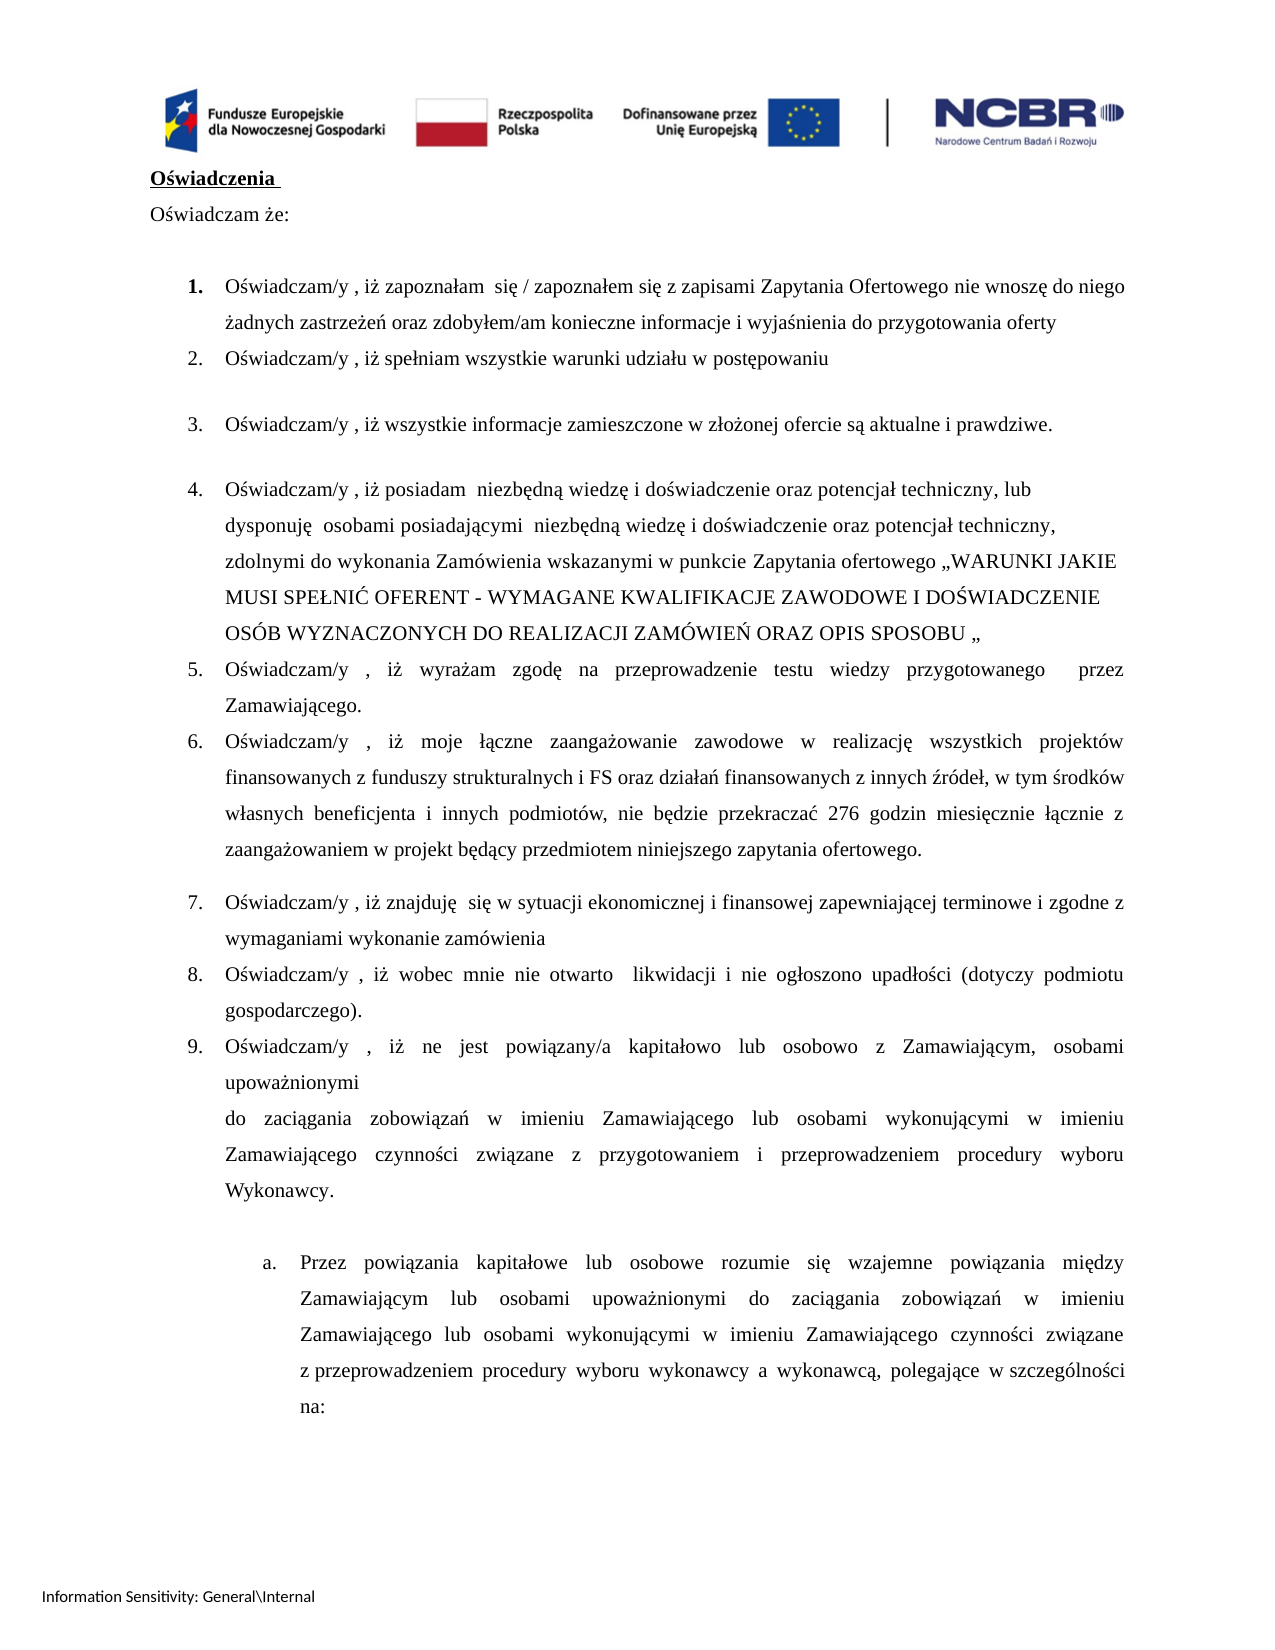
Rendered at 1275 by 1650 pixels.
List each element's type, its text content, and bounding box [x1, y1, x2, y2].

list Oświadczam/y , iż wyrażam zgodę na przeprowadzenie testu wiedzy przygotowanego przez Zamawiającego. [187, 657, 1125, 717]
list Oświadczam/y , iż wszystkie informacje zamieszczone w złożonej ofercie są aktualne i prawdziwe. [187, 411, 1125, 436]
list Przez powiązania kapitałowe lub osobowe rozumie się wzajemne powiązania między Zamawiającym lub osobami upoważnionymi do zaciągania zobowiązań w imieniu Zamawiającego lub osobami wykonującymi w imieniu Zamawiającego czynności związane z przeprowadzeniem procedury wyboru wykonawcy a wykonawcą, polegające w szczególności na: [262, 1250, 1125, 1418]
picture [150, 75, 1139, 166]
list Oświadczam/y , iż zapoznałam się / zapoznałem się z zapisami Zapytania Ofertowego nie wnoszę do niego żadnych zastrzeżeń oraz zdobyłem/am konieczne informacje i wyjaśnienia do przygotowania oferty [187, 274, 1125, 334]
text Oświadczenia [150, 166, 1125, 190]
list Oświadczam/y , iż spełniam wszystkie warunki udziału w postępowaniu [187, 346, 1125, 370]
text Oświadczam że: [150, 202, 1125, 226]
list Oświadczam/y , iż posiadam niezbędną wiedzę i doświadczenie oraz potencjał techniczny, lub dysponuję osobami posiadającymi niezbędną wiedzę i doświadczenie oraz potencjał techniczny, zdolnymi do wykonania Zamówienia wskazanymi w punkcie Zapytania ofertowego „WARUNKI JAKIE MUSI SPEŁNIĆ OFERENT - WYMAGANE KWALIFIKACJE ZAWODOWE I DOŚWIADCZENIE OSÓB WYZNACZONYCH DO REALIZACJI ZAMÓWIEŃ ORAZ OPIS SPOSOBU „ [187, 477, 1125, 645]
list Oświadczam/y , iż wobec mnie nie otwarto likwidacji i nie ogłoszono upadłości (dotyczy podmiotu gospodarczego). [187, 962, 1125, 1022]
list Oświadczam/y , iż znajduję się w sytuacji ekonomicznej i finansowej zapewniającej terminowe i zgodne z wymaganiami wykonanie zamówienia [187, 890, 1125, 950]
list Oświadczam/y , iż ne jest powiązany/a kapitałowo lub osobowo z Zamawiającym, osobami upoważnionymi do zaciągania zobowiązań w imieniu Zamawiającego lub osobami wykonującymi w imieniu Zamawiającego czynności związane z przygotowaniem i przeprowadzeniem procedury wyboru Wykonawcy. [187, 1034, 1125, 1202]
list Oświadczam/y , iż moje łączne zaangażowanie zawodowe w realizację wszystkich projektów finansowanych z funduszy strukturalnych i FS oraz działań finansowanych z innych źródeł, w tym środków własnych beneficjenta i innych podmiotów, nie będzie przekraczać 276 godzin miesięcznie łącznie z zaangażowaniem w projekt będący przedmiotem niniejszego zapytania ofertowego. [187, 729, 1125, 861]
